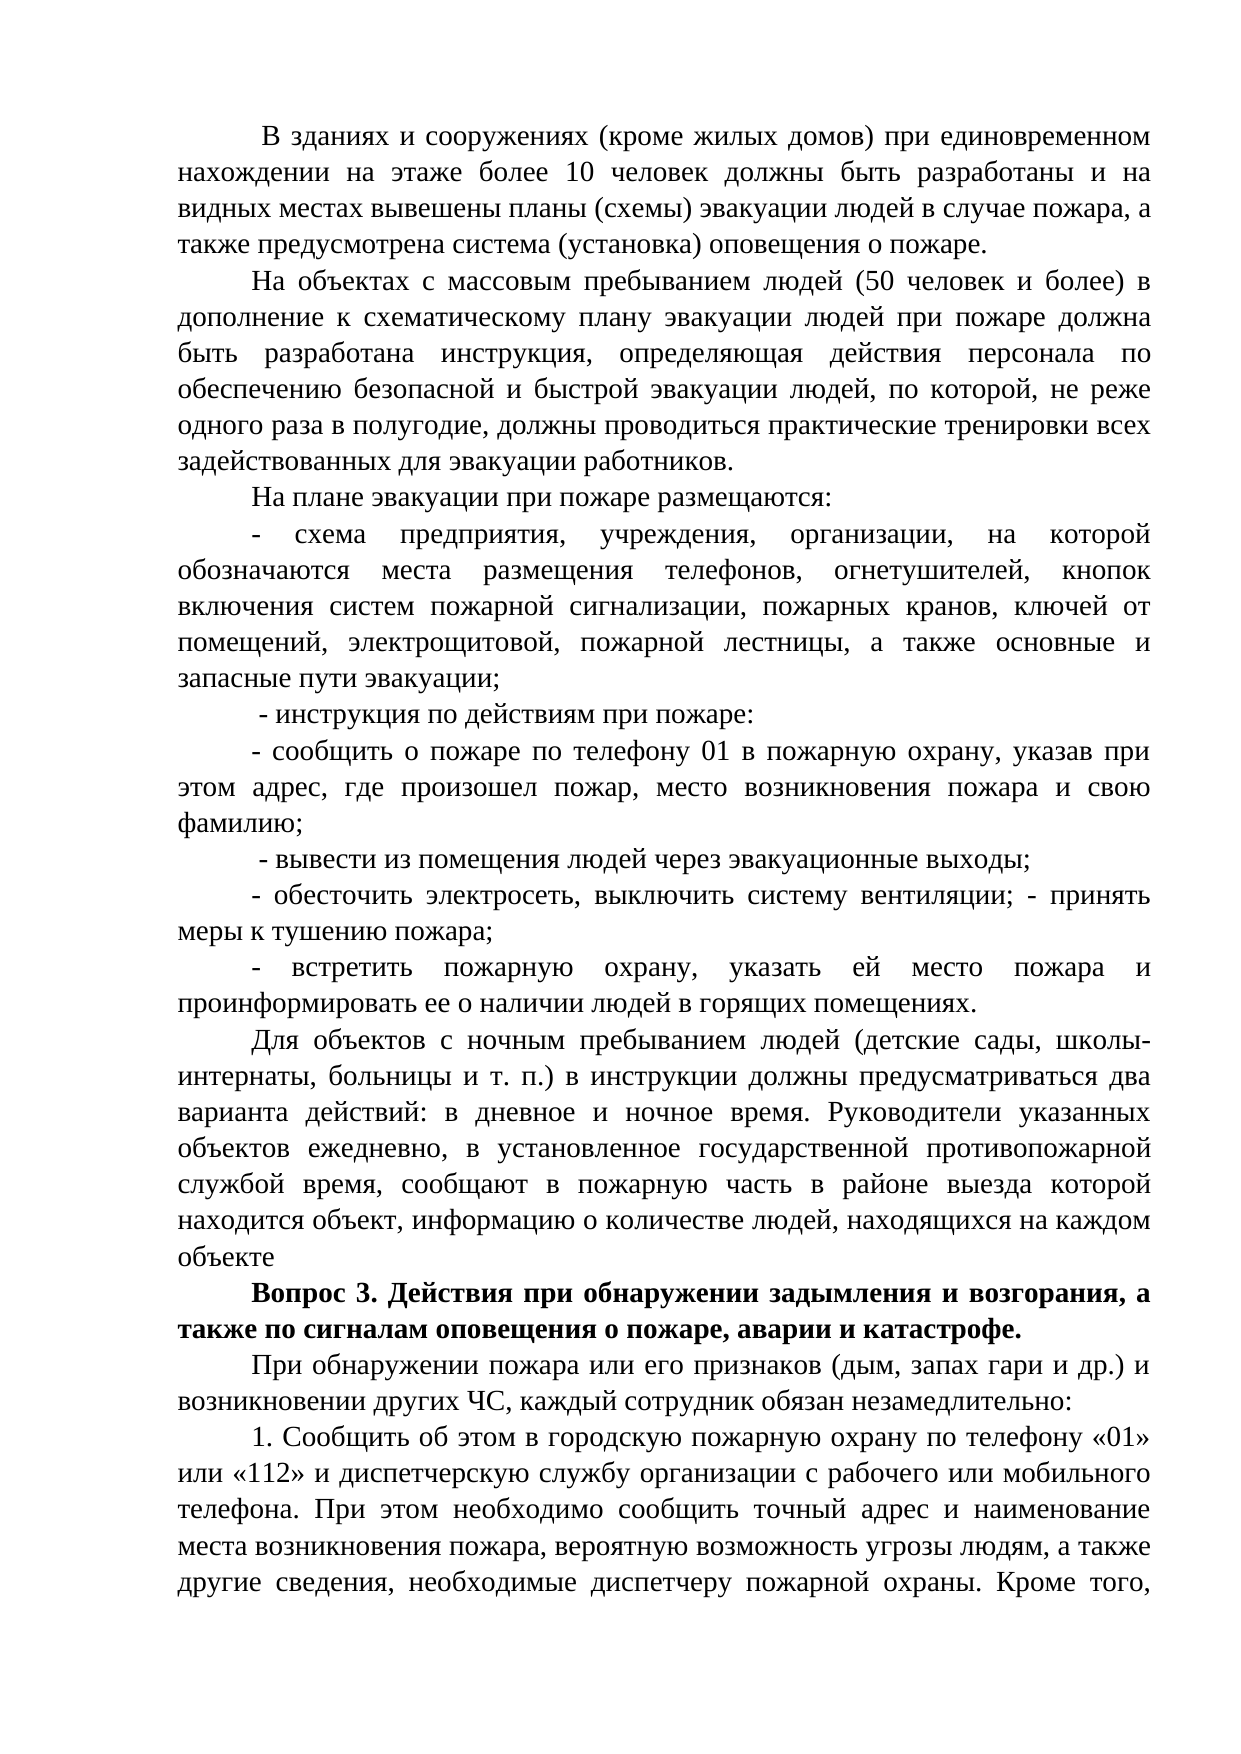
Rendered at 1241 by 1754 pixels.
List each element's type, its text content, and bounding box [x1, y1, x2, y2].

text На объектах с массовым пребыванием людей (50 человек и более) в дополнение к схематическому плану эвакуации людей при пожаре должна быть разработана инструкция, определяющая действия персонала по обеспечению безопасной и быстрой эвакуации людей, по которой, не реже одного раза в полугодие, должны проводиться практические тренировки всех задействованных для эвакуации работников. [177, 263, 1152, 477]
text - сообщить о пожаре по телефону 01 в пожарную охрану, указав при этом адрес, где произошел пожар, место возникновения пожара и свою фамилию; [177, 733, 1152, 838]
text - встретить пожарную охрану, указать ей место пожара и проинформировать ее о наличии людей в горящих помещениях. [177, 949, 1152, 1019]
text - инструкция по действиям при пожаре: [177, 696, 1152, 730]
text Вопрос 3. Действия при обнаружении задымления и возгорания, а также по сигналам оповещения о пожаре, аварии и катастрофе. [177, 1275, 1152, 1344]
text - вывести из помещения людей через эвакуационные выходы; [177, 841, 1152, 874]
text - схема предприятия, учреждения, организации, на которой обозначаются места размещения телефонов, огнетушителей, кнопок включения систем пожарной сигнализации, пожарных кранов, ключей от помещений, электрощитовой, пожарной лестницы, а также основные и запасные пути эвакуации; [177, 516, 1152, 694]
text При обнаружении пожара или его признаков (дым, запах гари и др.) и возникновении других ЧС, каждый сотрудник обязан незамедлительно: [177, 1347, 1152, 1417]
text Для объектов с ночным пребыванием людей (детские сады, школы-интернаты, больницы и т. п.) в инструкции должны предусматриваться два варианта действий: в дневное и ночное время. Руководители указанных объектов ежедневно, в установленное государственной противопожарной службой время, сообщают в пожарную часть в районе выезда которой находится объект, информацию о количестве людей, находящихся на каждом объекте [177, 1022, 1152, 1272]
text На плане эвакуации при пожаре размещаются: [177, 479, 1152, 513]
text - обесточить электросеть, выключить систему вентиляции; - принять меры к тушению пожара; [177, 877, 1152, 947]
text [177, 1419, 1152, 1597]
text В зданиях и сооружениях (кроме жилых домов) при единовременном нахождении на этаже более 10 человек должны быть разработаны и на видных местах вывешены планы (схемы) эвакуации людей в случае пожара, а также предусмотрена система (установка) оповещения о пожаре. [177, 118, 1152, 260]
